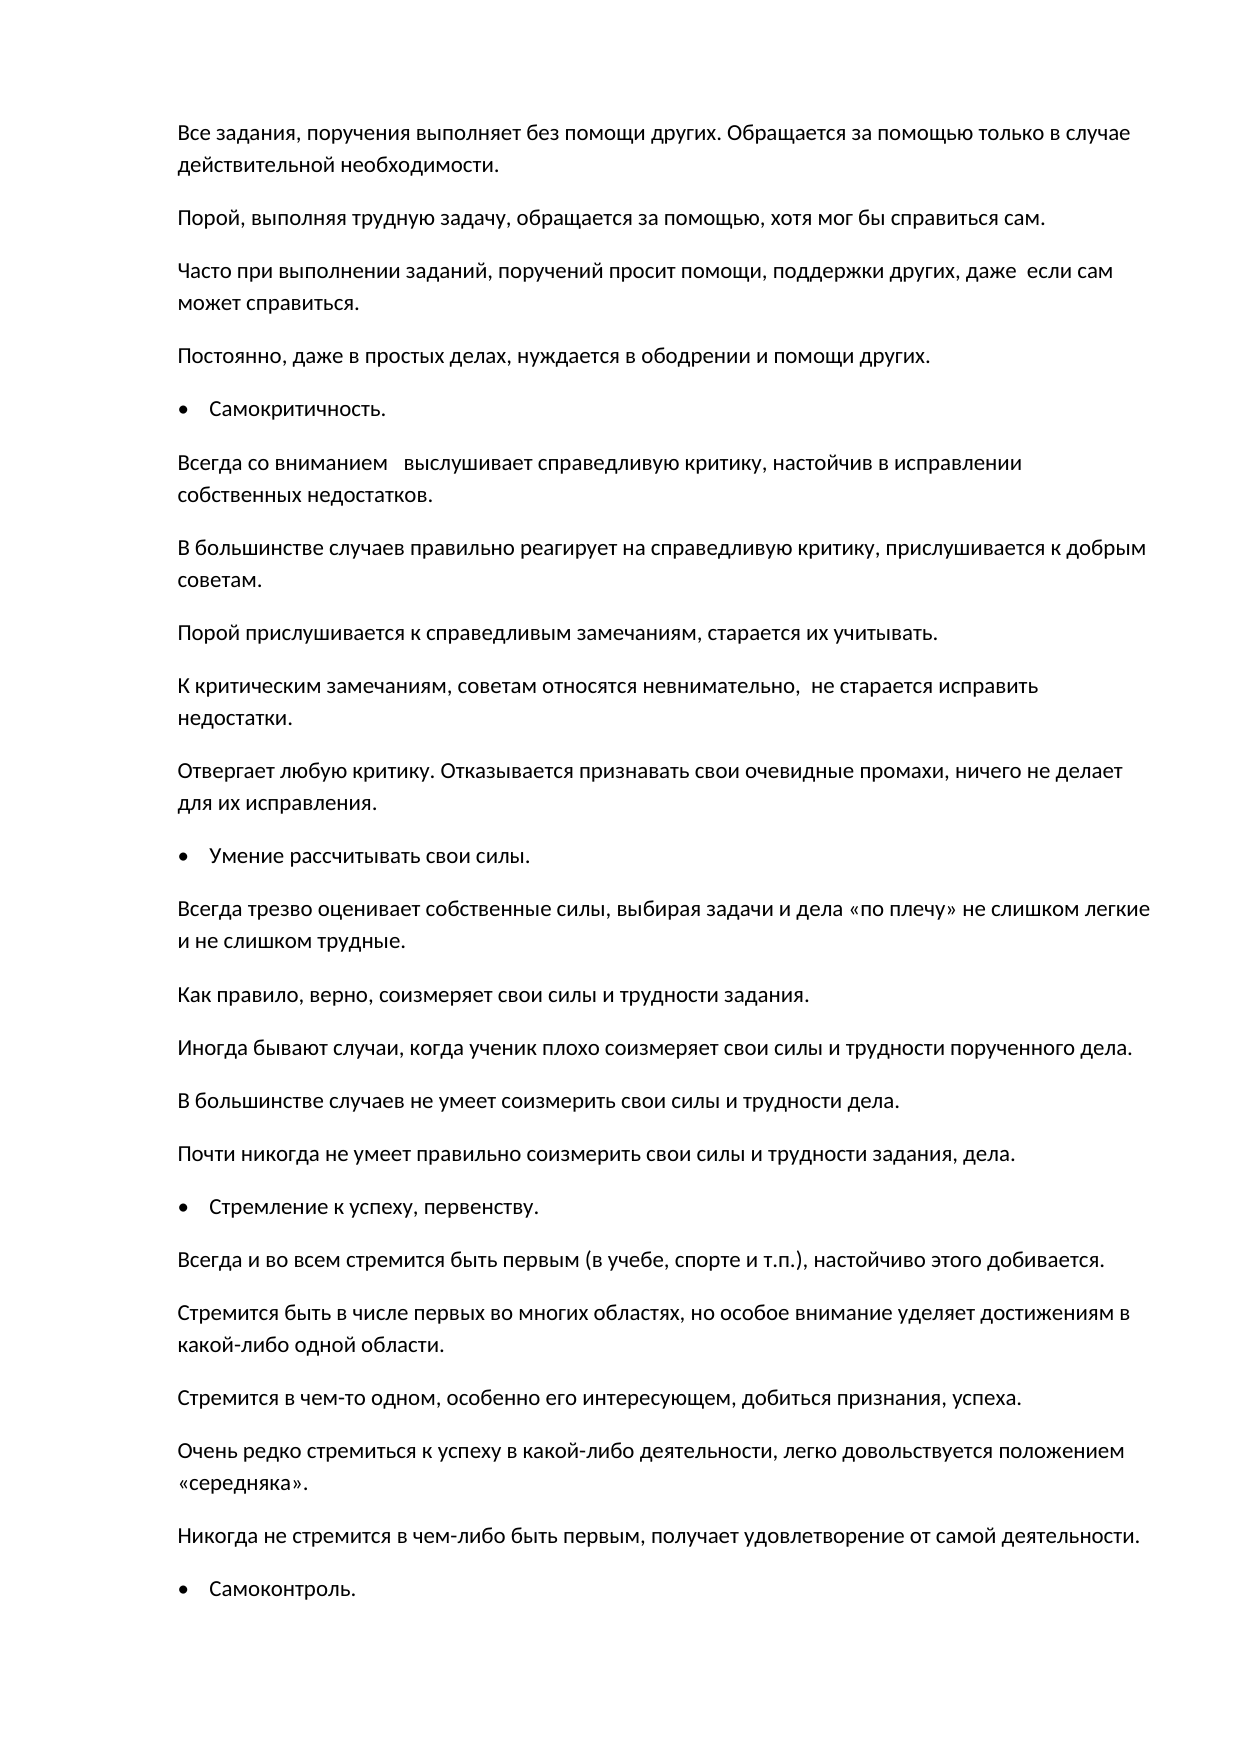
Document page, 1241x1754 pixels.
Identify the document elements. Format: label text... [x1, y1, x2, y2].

text В большинстве случаев не умеет соизмерить свои силы и трудности дела. [177, 1086, 1152, 1114]
text Как правило, верно, соизмеряет свои силы и трудности задания. [177, 980, 1152, 1008]
text Стремится в чем-то одном, особенно его интересующем, добиться признания, успеха. [177, 1383, 1152, 1411]
text В большинстве случаев правильно реагирует на справедливую критику, прислушивается к добрым советам. [177, 533, 1152, 593]
text • Самокритичность. [177, 394, 1152, 423]
text Часто при выполнении заданий, поручений просит помощи, поддержки других, даже если сам может справиться. [177, 256, 1152, 317]
text Очень редко стремиться к успеху в какой-либо деятельности, легко довольствуется положением «середняка». [177, 1436, 1152, 1496]
text Всегда трезво оценивает собственные силы, выбирая задачи и дела «по плечу» не слишком легкие и не слишком трудные. [177, 894, 1152, 955]
text • Самоконтроль. [177, 1574, 1152, 1602]
text Отвергает любую критику. Отказывается признавать свои очевидные промахи, ничего не делает для их исправления. [177, 756, 1152, 816]
text К критическим замечаниям, советам относятся невнимательно, не старается исправить недостатки. [177, 671, 1152, 731]
text • Умение рассчитывать свои силы. [177, 841, 1152, 869]
text Порой прислушивается к справедливым замечаниям, старается их учитывать. [177, 618, 1152, 646]
text Порой, выполняя трудную задачу, обращается за помощью, хотя мог бы справиться сам. [177, 203, 1152, 231]
text Стремится быть в числе первых во многих областях, но особое внимание уделяет достижениям в какой-либо одной области. [177, 1298, 1152, 1358]
text Все задания, поручения выполняет без помощи других. Обращается за помощью только в случае действительной необходимости. [177, 118, 1152, 178]
text Всегда и во всем стремится быть первым (в учебе, спорте и т.п.), настойчиво этого добивается. [177, 1245, 1152, 1273]
text Постоянно, даже в простых делах, нуждается в ободрении и помощи других. [177, 342, 1152, 369]
text Иногда бывают случаи, когда ученик плохо соизмеряет свои силы и трудности порученного дела. [177, 1033, 1152, 1061]
text Почти никогда не умеет правильно соизмерить свои силы и трудности задания, дела. [177, 1139, 1152, 1167]
text Всегда со вниманием выслушивает справедливую критику, настойчив в исправлении собственных недостатков. [177, 448, 1152, 508]
text • Стремление к успеху, первенству. [177, 1192, 1152, 1220]
text Никогда не стремится в чем-либо быть первым, получает удовлетворение от самой деятельности. [177, 1521, 1152, 1549]
